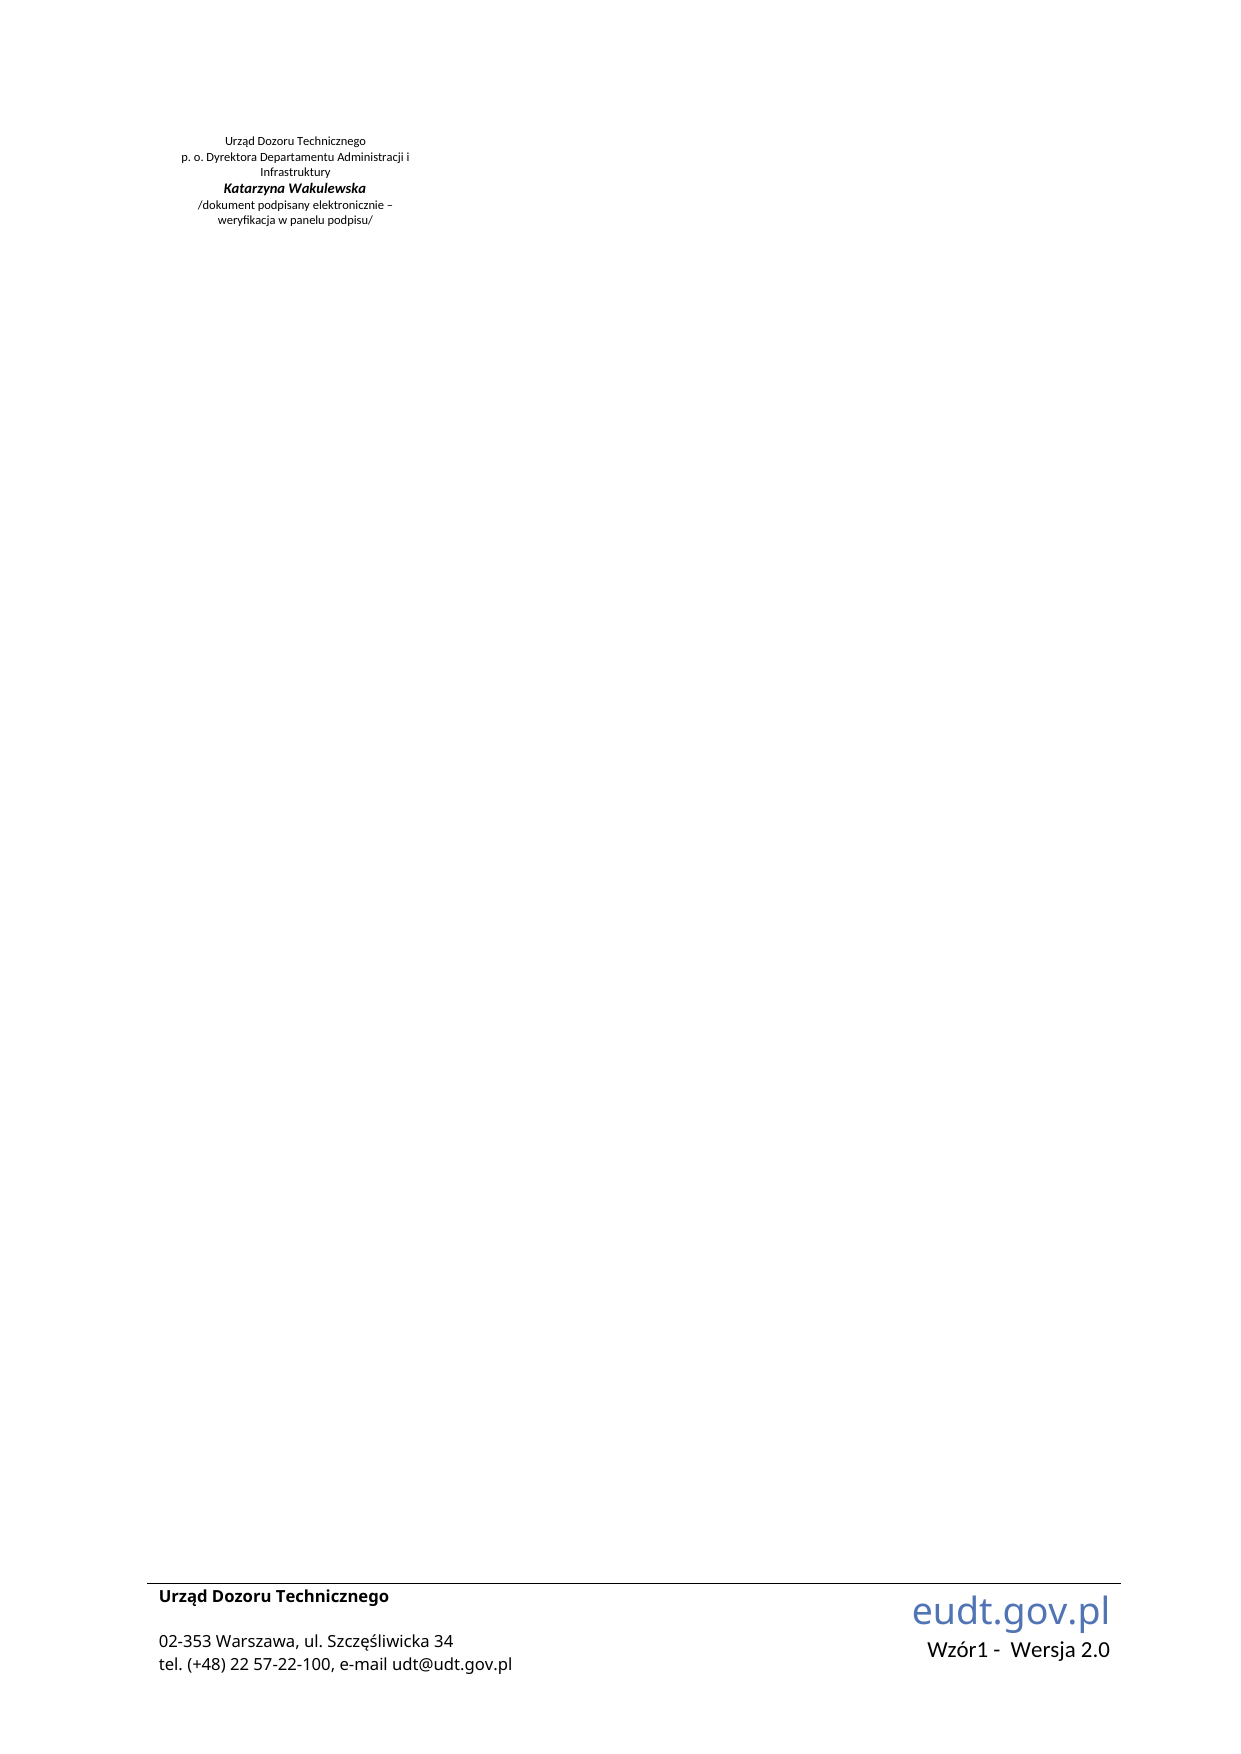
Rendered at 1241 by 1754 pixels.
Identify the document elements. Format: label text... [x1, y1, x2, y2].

text p. o. Dyrektora Departamentu Administracji i Infrastruktury [148, 149, 443, 179]
text Katarzyna Wakulewska [148, 179, 443, 197]
text Urząd Dozoru Technicznego [148, 133, 443, 149]
text /dokument podpisany elektronicznie – [148, 197, 443, 212]
text weryfikacja w panelu podpisu/ [148, 212, 443, 228]
